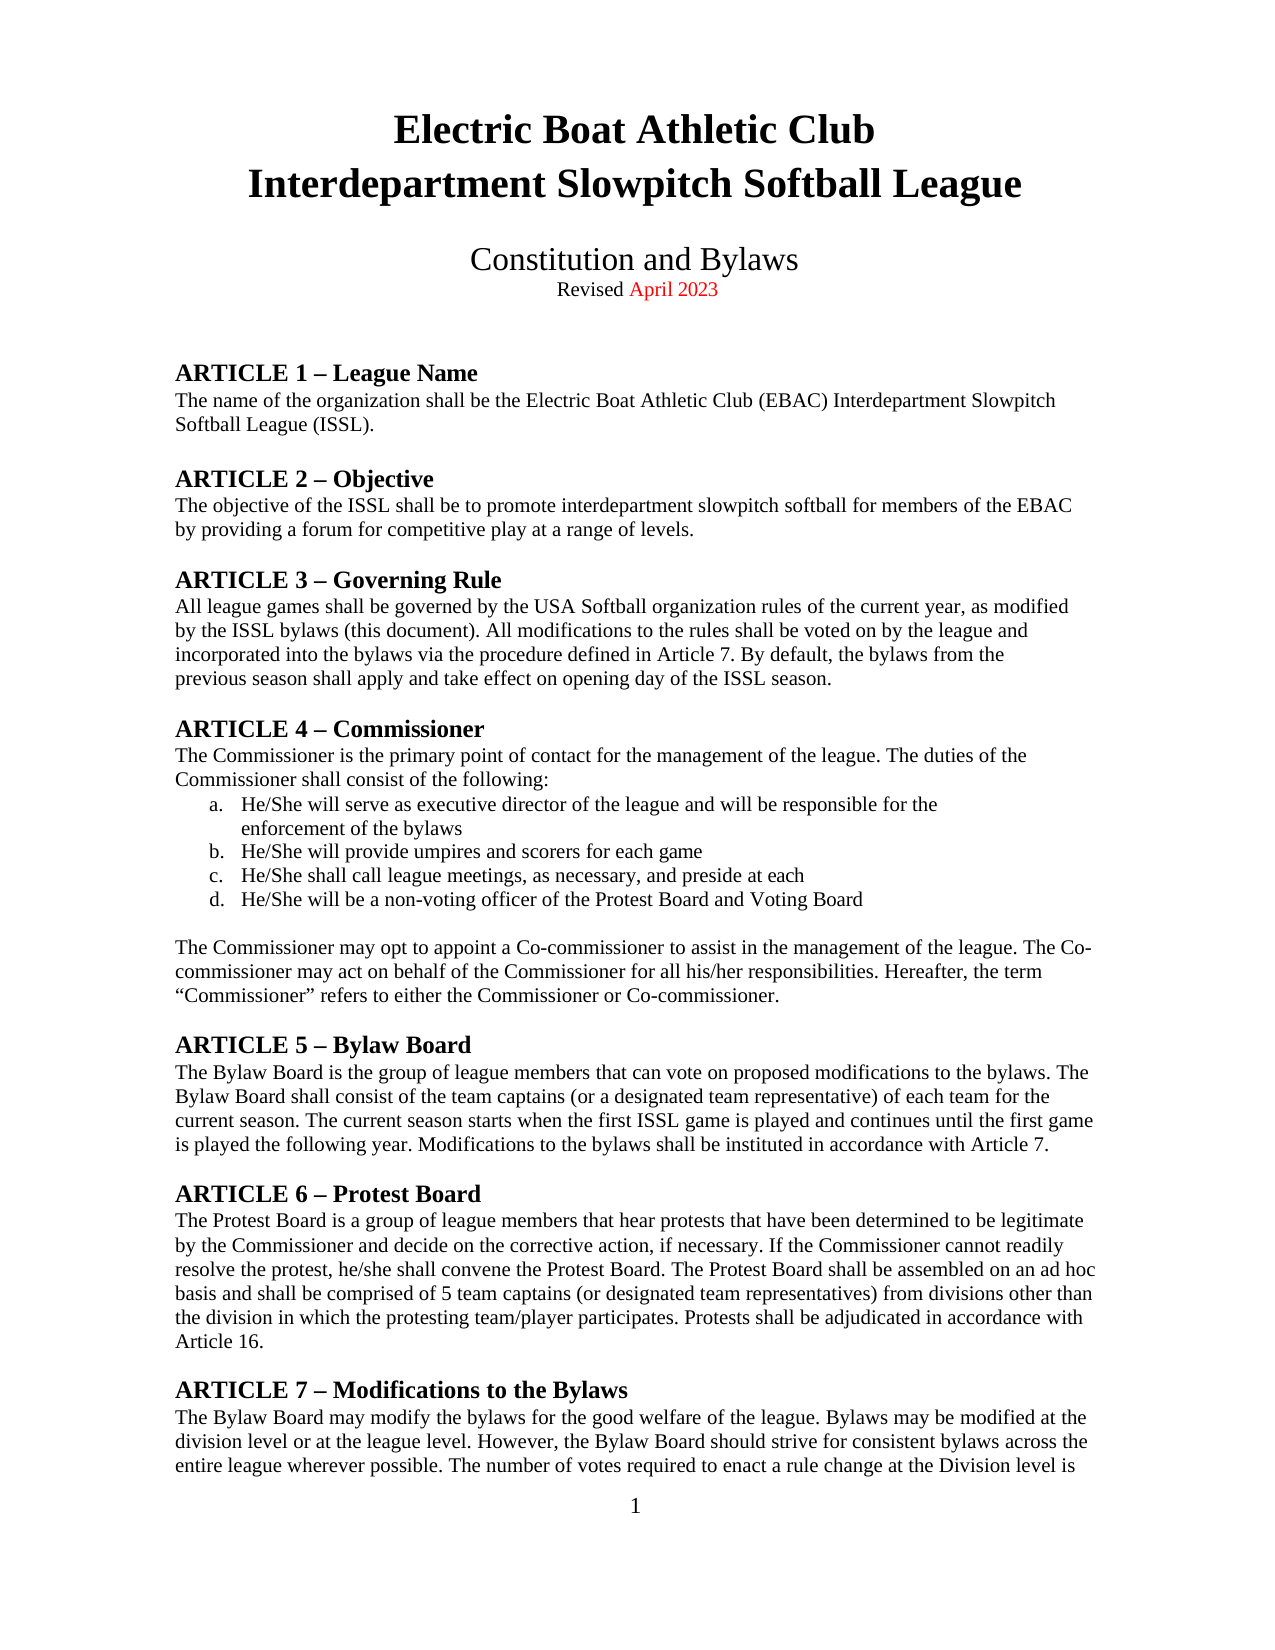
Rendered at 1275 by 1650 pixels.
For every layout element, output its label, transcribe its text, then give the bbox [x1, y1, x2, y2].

list He/She will provide umpires and scorers for each game [209, 839, 1106, 863]
list He/She will be a non-voting officer of the Protest Board and Voting Board [209, 887, 1106, 911]
subtitle ARTICLE 1 – League Name [175, 359, 1106, 387]
title Electric Boat Athletic Club Interdepartment Slowpitch Softball League [247, 104, 1022, 206]
text Constitution and Bylaws [361, 239, 907, 277]
text The Commissioner is the primary point of contact for the management of the league. The duties of the Commissioner shall consist of the following: [175, 743, 1106, 791]
subtitle ARTICLE 3 – Governing Rule [175, 565, 1106, 594]
text The Protest Board is a group of league members that hear protests that have been determined to be legitimate by the Commissioner and decide on the corrective action, if necessary. If the Commissioner cannot readily resolve the protest, he/she shall convene the Protest Board. The Protest Board shall be assembled on an ad hoc basis and shall be comprised of 5 team captains (or designated team representatives) from divisions other than the division in which the protesting team/player participates. Protests shall be adjudicated in accordance with Article 16. [175, 1208, 1103, 1353]
subtitle ARTICLE 2 – Objective [175, 464, 1106, 493]
subtitle ARTICLE 5 – Bylaw Board [175, 1031, 1106, 1059]
text The objective of the ISSL shall be to promote interdepartment slowpitch softball for members of the EBAC by providing a forum for competitive play at a range of levels. [175, 493, 1074, 541]
subtitle ARTICLE 4 – Commissioner [175, 715, 1106, 743]
text All league games shall be governed by the USA Softball organization rules of the current year, as modified by the ISSL bylaws (this document). All modifications to the rules shall be voted on by the league and incorporated into the bylaws via the procedure defined in Article 7. By default, the bylaws from the previous season shall apply and take effect on opening day of the ISSL season. [175, 594, 1074, 690]
subtitle ARTICLE 7 – Modifications to the Bylaws [175, 1376, 1106, 1405]
subtitle ARTICLE 6 – Protest Board [175, 1180, 1106, 1208]
text Revised April 2023 [361, 277, 914, 301]
text The Commissioner may opt to appoint a Co-commissioner to assist in the management of the league. The Co- commissioner may act on behalf of the Commissioner for all his/her responsibilities. Hereafter, the term “Commissioner” refers to either the Commissioner or Co-commissioner. [175, 935, 1106, 1007]
text The Bylaw Board is the group of league members that can vote on proposed modifications to the bylaws. The Bylaw Board shall consist of the team captains (or a designated team representative) of each team for the current season. The current season starts when the first ISSL game is played and continues until the first game is played the following year. Modifications to the bylaws shall be instituted in accordance with Article 7. [175, 1059, 1094, 1156]
list He/She shall call league meetings, as necessary, and preside at each [209, 863, 1106, 887]
text The name of the organization shall be the Electric Boat Athletic Club (EBAC) Interdepartment Slowpitch Softball League (ISSL). [175, 387, 1106, 436]
text The Bylaw Board may modify the bylaws for the good welfare of the league. Bylaws may be modified at the division level or at the league level. However, the Bylaw Board should strive for consistent bylaws across the entire league wherever possible. The number of votes required to enact a rule change at the Division level is [175, 1405, 1088, 1477]
list He/She will serve as executive director of the league and will be responsible for the enforcement of the bylaws [209, 791, 1044, 839]
